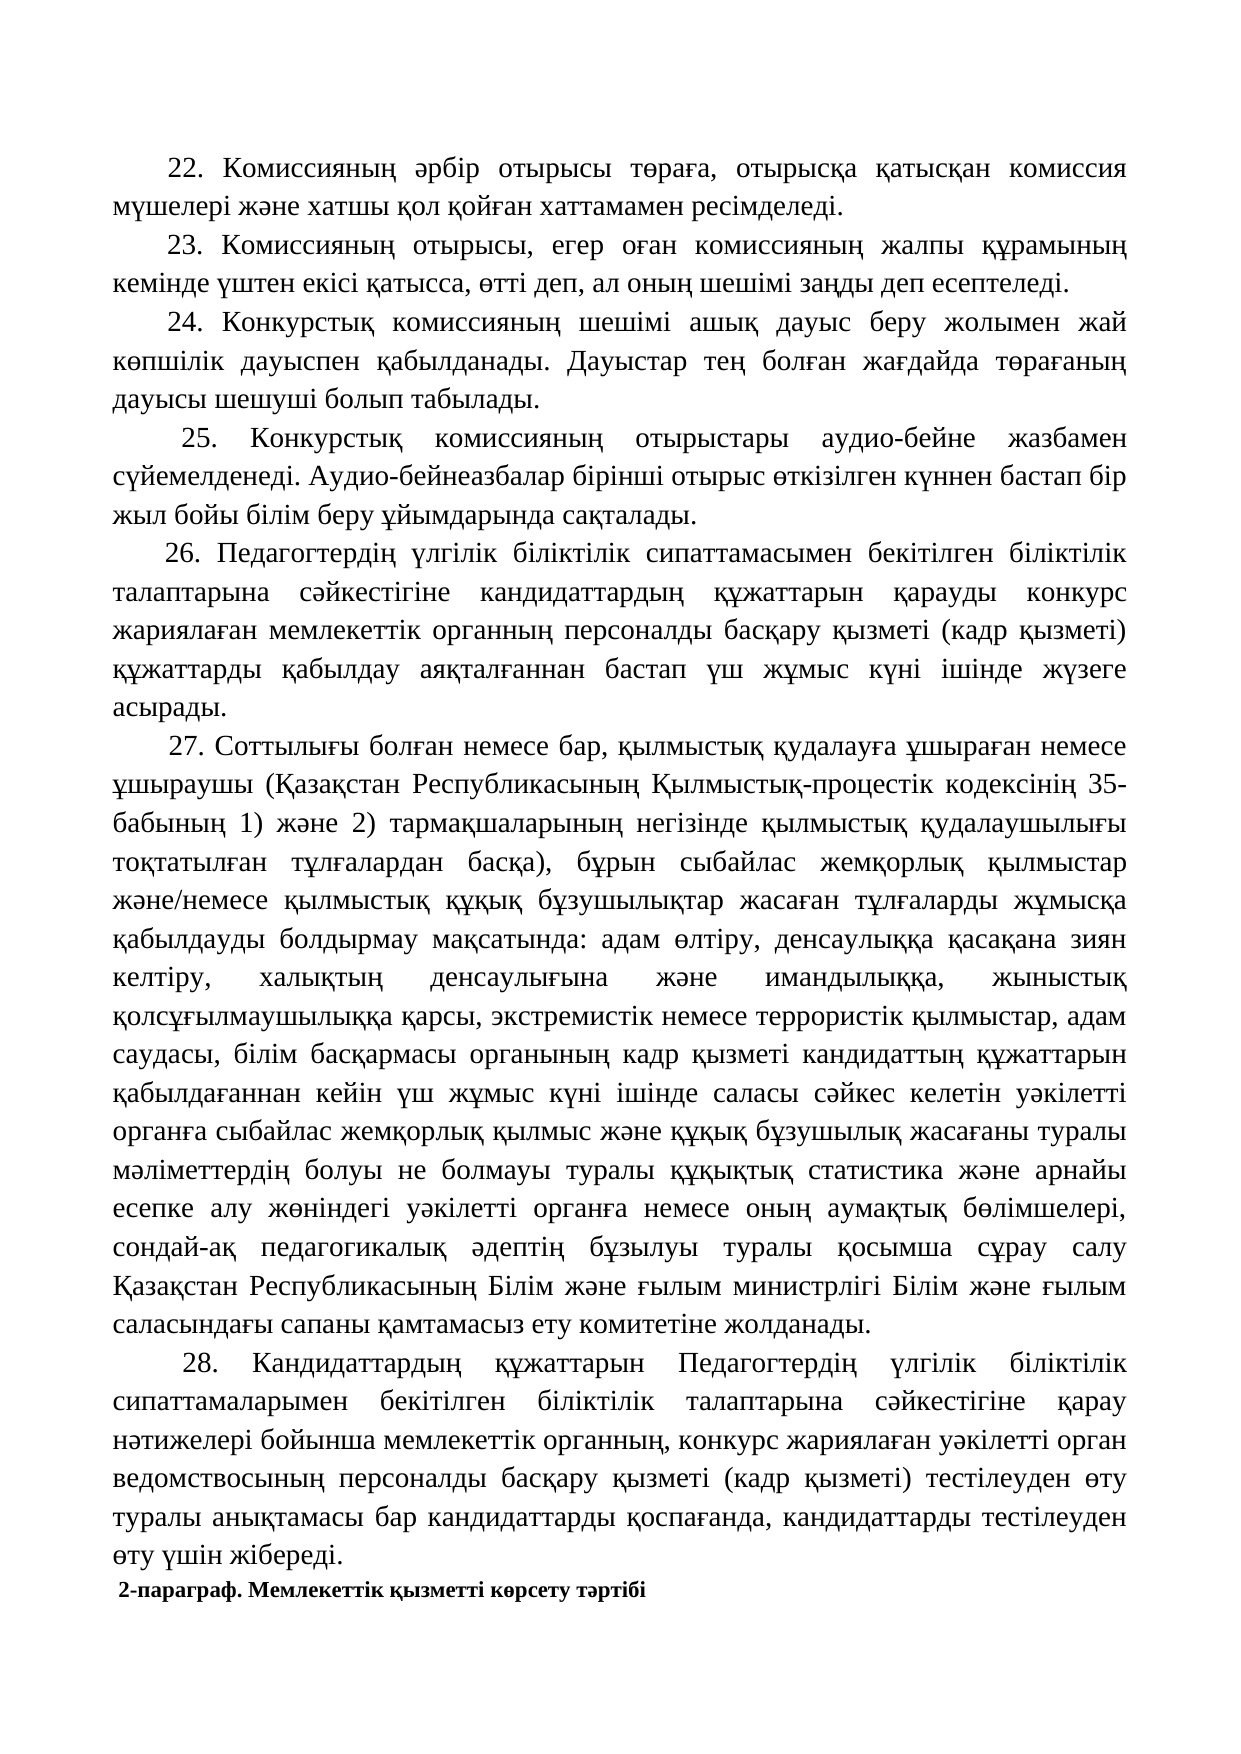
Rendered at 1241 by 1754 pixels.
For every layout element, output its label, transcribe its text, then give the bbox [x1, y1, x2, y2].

text 2-параграф. Мемлекеттік қызметті көрсету тәртібі [112, 1576, 1128, 1602]
text 26. Педагогтердің үлгілік біліктілік сипаттамасымен бекітілген біліктілік талаптарына сәйкестігіне кандидаттардың құжаттарын қарауды конкурс жариялаған мемлекеттік органның персоналды басқару қызметі (кадр қызметі) құжаттарды қабылдау аяқталғаннан бастап үш жұмыс күні ішінде жүзеге асырады. [112, 535, 1128, 723]
text 27. Соттылығы болған немесе бар, қылмыстық қудалауға ұшыраған немесе ұшыраушы (Қазақстан Республикасының Қылмыстық-процестік кодексінің 35-бабының 1) және 2) тармақшаларының негізінде қылмыстық қудалаушылығы тоқтатылған тұлғалардан басқа), бұрын сыбайлас жемқорлық қылмыстар және/немесе қылмыстық құқық бұзушылықтар жасаған тұлғаларды жұмысқа қабылдауды болдырмау мақсатында: адам өлтіру, денсаулыққа қасақана зиян келтіру, халықтың денсаулығына және имандылыққа, жыныстық қолсұғылмаушылыққа қарсы, экстремистік немесе террористік қылмыстар, адам саудасы, білім басқармасы органының кадр қызметі кандидаттың құжаттарын қабылдағаннан кейін үш жұмыс күні ішінде саласы сәйкес келетін уәкілетті органға сыбайлас жемқорлық қылмыс және құқық бұзушылық жасағаны туралы мәліметтердің болуы не болмауы туралы құқықтық статистика және арнайы есепке алу жөніндегі уәкілетті органға немесе оның аумақтық бөлімшелері, сондай-ақ педагогикалық әдептің бұзылуы туралы қосымша сұрау салу Қазақстан Республикасының Білім және ғылым министрлігі Білім және ғылым саласындағы сапаны қамтамасыз ету комитетіне жолданады. [112, 728, 1128, 1340]
text 22. Комиссияның әрбір отырысы төраға, отырысқа қатысқан комиссия мүшелері және хатшы қол қойған хаттамамен ресімделеді. [112, 150, 1128, 222]
text 28. Кандидаттардың құжаттарын Педагогтердің үлгілік біліктілік сипаттамаларымен бекітілген біліктілік талаптарына сәйкестігіне қарау нәтижелері бойынша мемлекеттік органның, конкурс жариялаған уәкілетті орган ведомствосының персоналды басқару қызметі (кадр қызметі) тестілеуден өту туралы анықтамасы бар кандидаттарды қоспағанда, кандидаттарды тестілеуден өту үшін жібереді. [112, 1345, 1128, 1571]
text 23. Комиссияның отырысы, егер оған комиссияның жалпы құрамының кемінде үштен екісі қатысса, өтті деп, ал оның шешімі заңды деп есептеледі. [112, 227, 1128, 299]
text 25. Конкурстық комиссияның отырыстары аудио-бейне жазбамен сүйемелденеді. Аудио-бейнеазбалар бірінші отырыс өткізілген күннен бастап бір жыл бойы білім беру ұйымдарында сақталады. [112, 420, 1128, 530]
text 24. Конкурстық комиссияның шешімі ашық дауыс беру жолымен жай көпшілік дауыспен қабылданады. Дауыстар тең болған жағдайда төрағаның дауысы шешуші болып табылады. [112, 304, 1128, 415]
